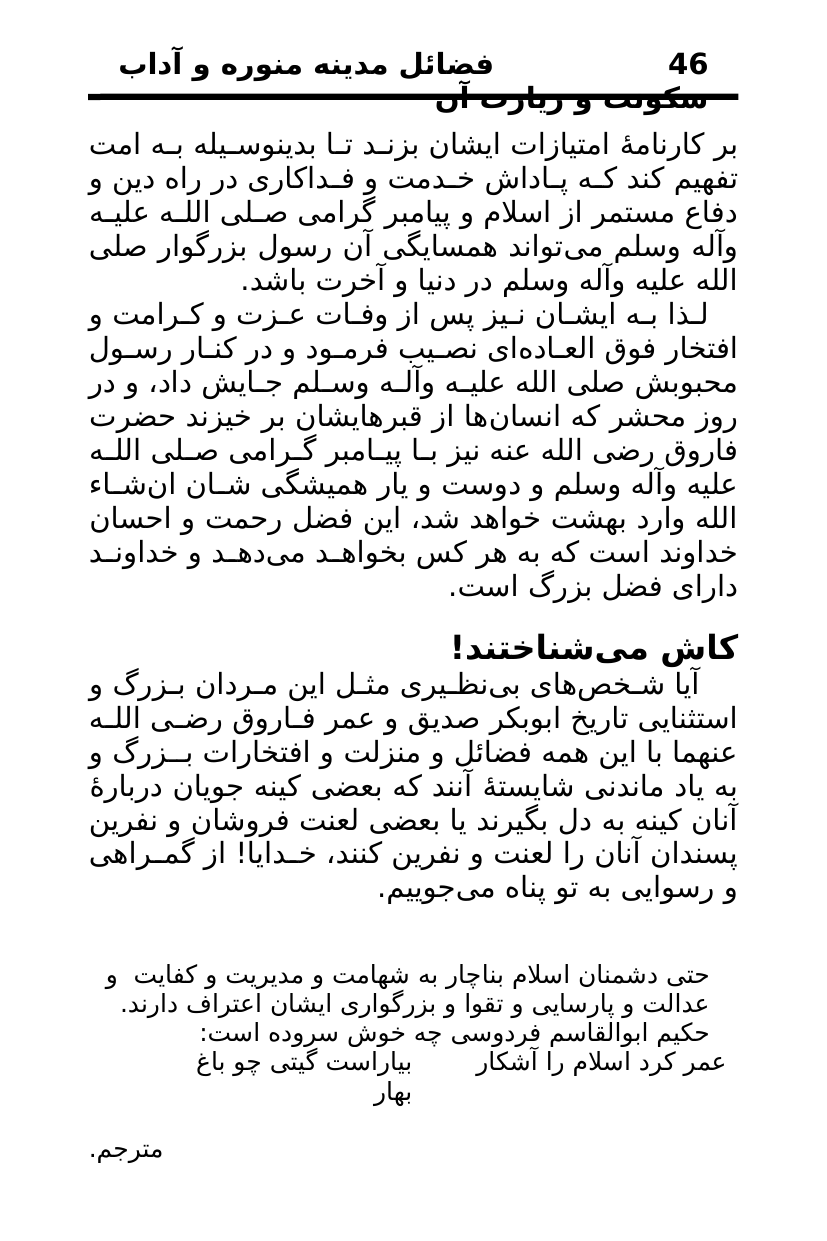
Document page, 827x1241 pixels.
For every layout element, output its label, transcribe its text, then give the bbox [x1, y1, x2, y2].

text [89, 128, 738, 297]
text کاش می‌شناختند! [89, 628, 738, 667]
text آیا شخص‌های بی‌نظیری مثل این مردان بزرگ و استثنایی تاریخ ابوبکر صدیق و عمر فاروق رضی الله عنهما با این همه فضائل و منزلت و افتخارات بزرگ و به یاد ماندنی شایستۀ آنند که بعضی کینه جویان دربارۀ آنان کینه به دل بگیرند یا بعضی لعنت فروشان و نفرین پسندان آنان را لعنت و نفرین کنند، خدایا! از گمراهی و رسوایی به تو پناه می‌جوییم. [89, 667, 738, 905]
text لذا به ایشان نیز پس از وفات عزت و کرامت و افتخار فوق العاده‌ای نصیب فرمود و در کنار رسول محبوبش صلی الله علیه وآله وسلم جایش داد، و در روز محشر که انسان‌ها از قبرهایشان بر خیزند حضرت فاروق رضی الله عنه نیز با پیامبر گرامی صلی الله علیه وآله وسلم و دوست و یار همیشگی شان ان‌شاء الله وارد بهشت خواهد شد، این فضل رحمت و احسان خداوند است که به هر کس بخواهد می‌دهد و خداوند دارای فضل بزرگ است. [89, 297, 738, 603]
